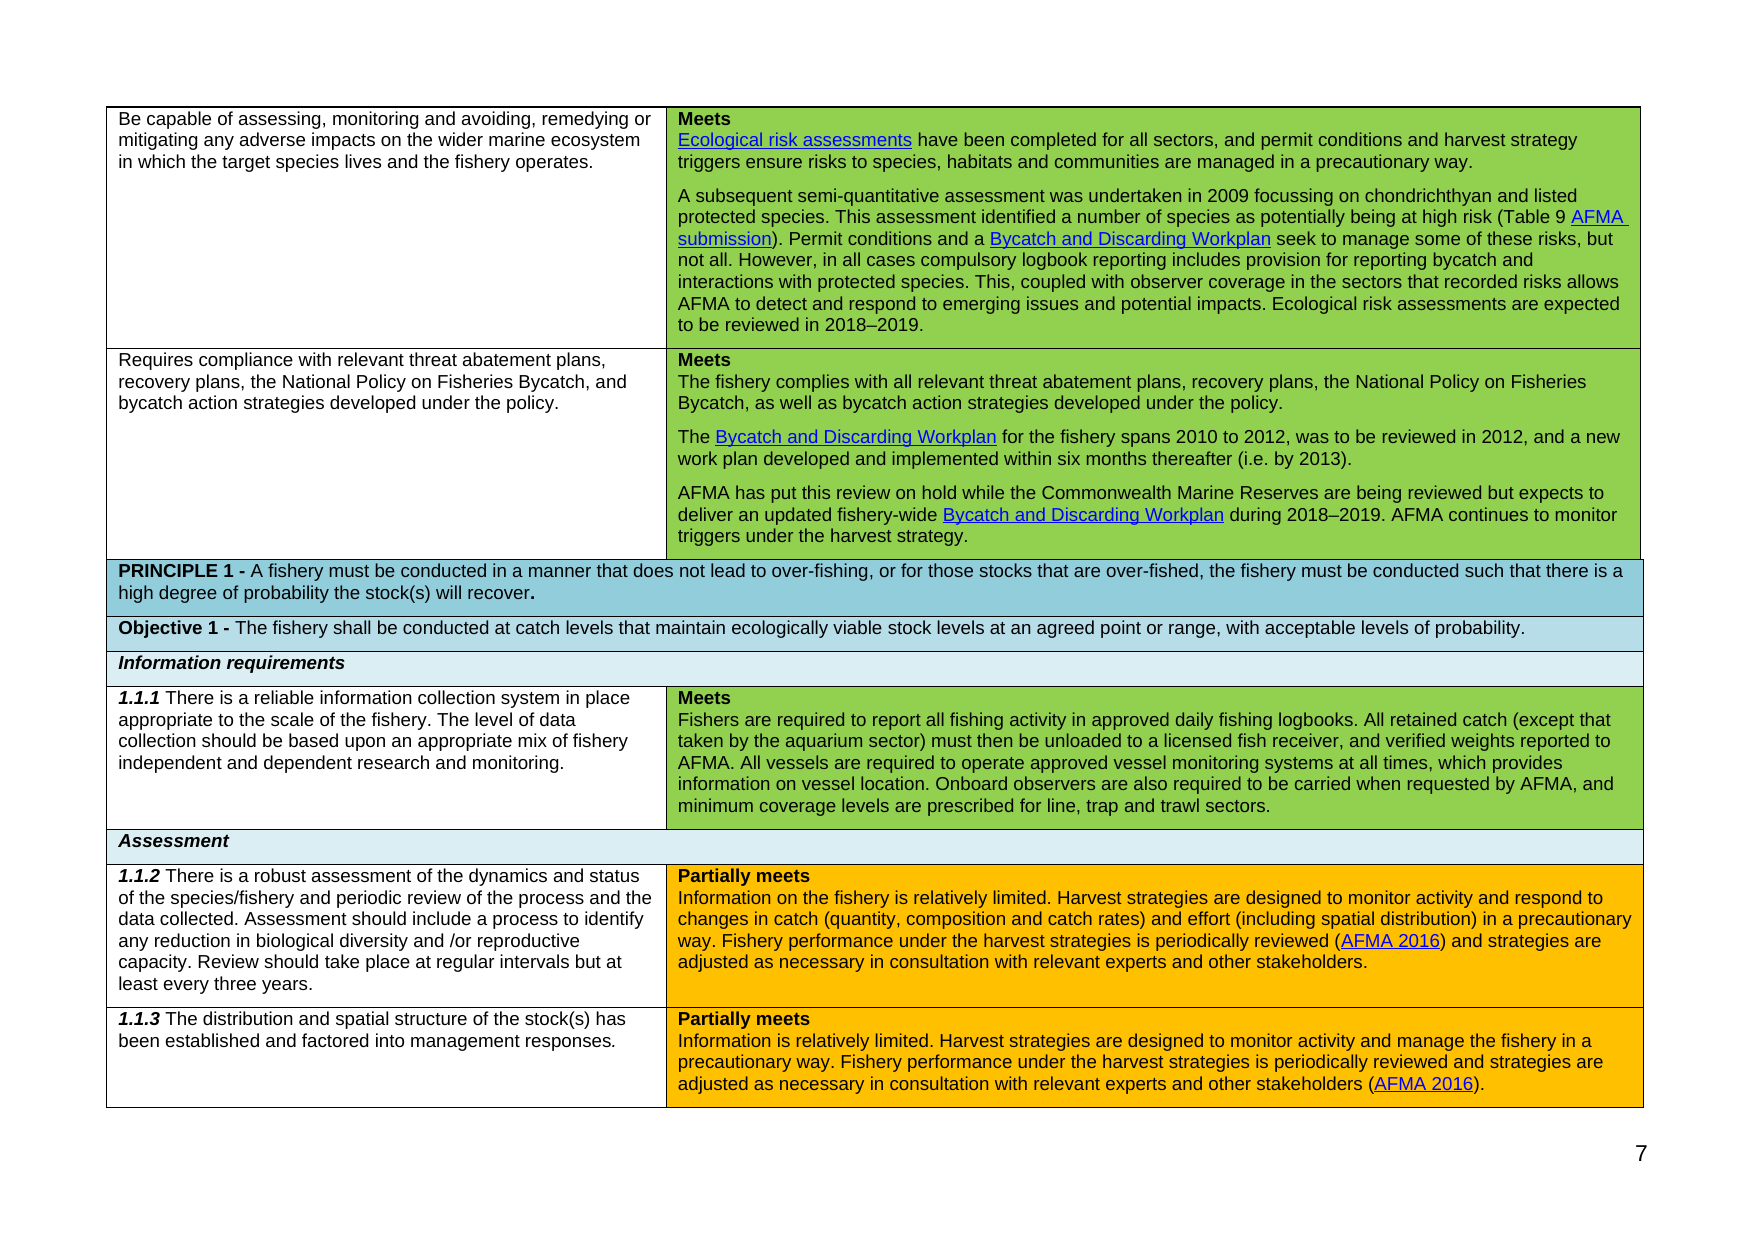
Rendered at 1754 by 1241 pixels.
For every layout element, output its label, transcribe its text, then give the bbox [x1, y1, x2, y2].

table_cell Partially meets Information on the fishery is relatively limited. Harvest strategies are designed to monitor activity and respond to changes in catch (quantity, composition and catch rates) and effort (including spatial distribution) in a precautionary way. Fishery performance under the harvest strategies is periodically reviewed (AFMA 2016) and strategies are adjusted as necessary in consultation with relevant experts and other stakeholders. [667, 865, 1643, 1007]
table_cell 1.1.2 There is a robust assessment of the dynamics and status of the species/fishery and periodic review of the process and the data collected. Assessment should include a process to identify any reduction in biological diversity and /or reproductive capacity. Review should take place at regular intervals but at least every three years. [107, 865, 666, 1007]
table_cell 1.1.3 The distribution and spatial structure of the stock(s) has been established and factored into management responses. [107, 1008, 666, 1107]
table_cell PRINCIPLE 1 - A fishery must be conducted in a manner that does not lead to over-fishing, or for those stocks that are over-fished, the fishery must be conducted such that there is a high degree of probability the stock(s) will recover. [107, 560, 1643, 616]
table_cell Assessment [107, 830, 1643, 864]
table_cell Meets Fishers are required to report all fishing activity in approved daily fishing logbooks. All retained catch (except that taken by the aquarium sector) must then be unloaded to a licensed fish receiver, and verified weights reported to AFMA. All vessels are required to operate approved vessel monitoring systems at all times, which provides information on vessel location. Onboard observers are also required to be carried when requested by AFMA, and minimum coverage levels are prescribed for line, trap and trawl sectors. [667, 687, 1643, 829]
table_cell Be capable of assessing, monitoring and avoiding, remedying or mitigating any adverse impacts on the wider marine ecosystem in which the target species lives and the fishery operates. [107, 108, 666, 348]
table_cell Requires compliance with relevant threat abatement plans, recovery plans, the National Policy on Fisheries Bycatch, and bycatch action strategies developed under the policy. [107, 349, 666, 559]
table_cell Information requirements [107, 652, 1643, 686]
table_cell 1.1.1 There is a reliable information collection system in place appropriate to the scale of the fishery. The level of data collection should be based upon an appropriate mix of fishery independent and dependent research and monitoring. [107, 687, 666, 829]
table_cell Objective 1 - The fishery shall be conducted at catch levels that maintain ecologically viable stock levels at an agreed point or range, with acceptable levels of probability. [107, 617, 1643, 651]
table_cell Meets The fishery complies with all relevant threat abatement plans, recovery plans, the National Policy on Fisheries Bycatch, as well as bycatch action strategies developed under the policy. The Bycatch and Discarding Workplan for the fishery spans 2010 to 2012, was to be reviewed in 2012, and a new work plan developed and implemented within six months thereafter (i.e. by 2013). AFMA has put this review on hold while the Commonwealth Marine Reserves are being reviewed but expects to deliver an updated fishery-wide Bycatch and Discarding Workplan during 2018–2019. AFMA continues to monitor triggers under the harvest strategy. [667, 349, 1640, 559]
table_cell Meets Ecological risk assessments have been completed for all sectors, and permit conditions and harvest strategy triggers ensure risks to species, habitats and communities are managed in a precautionary way. A subsequent semi-quantitative assessment was undertaken in 2009 focussing on chondrichthyan and listed protected species. This assessment identified a number of species as potentially being at high risk (Table 9 AFMA submission). Permit conditions and a seek to manage some of these risks, but not all. However, in all cases compulsory logbook reporting includes provision for reporting bycatch and interactions with protected species. This, coupled with observer coverage in the sectors that recorded risks allows AFMA to detect and respond to emerging issues and potential impacts. Ecological risk assessments are expected to be reviewed in 2018–2019. [667, 108, 1640, 348]
